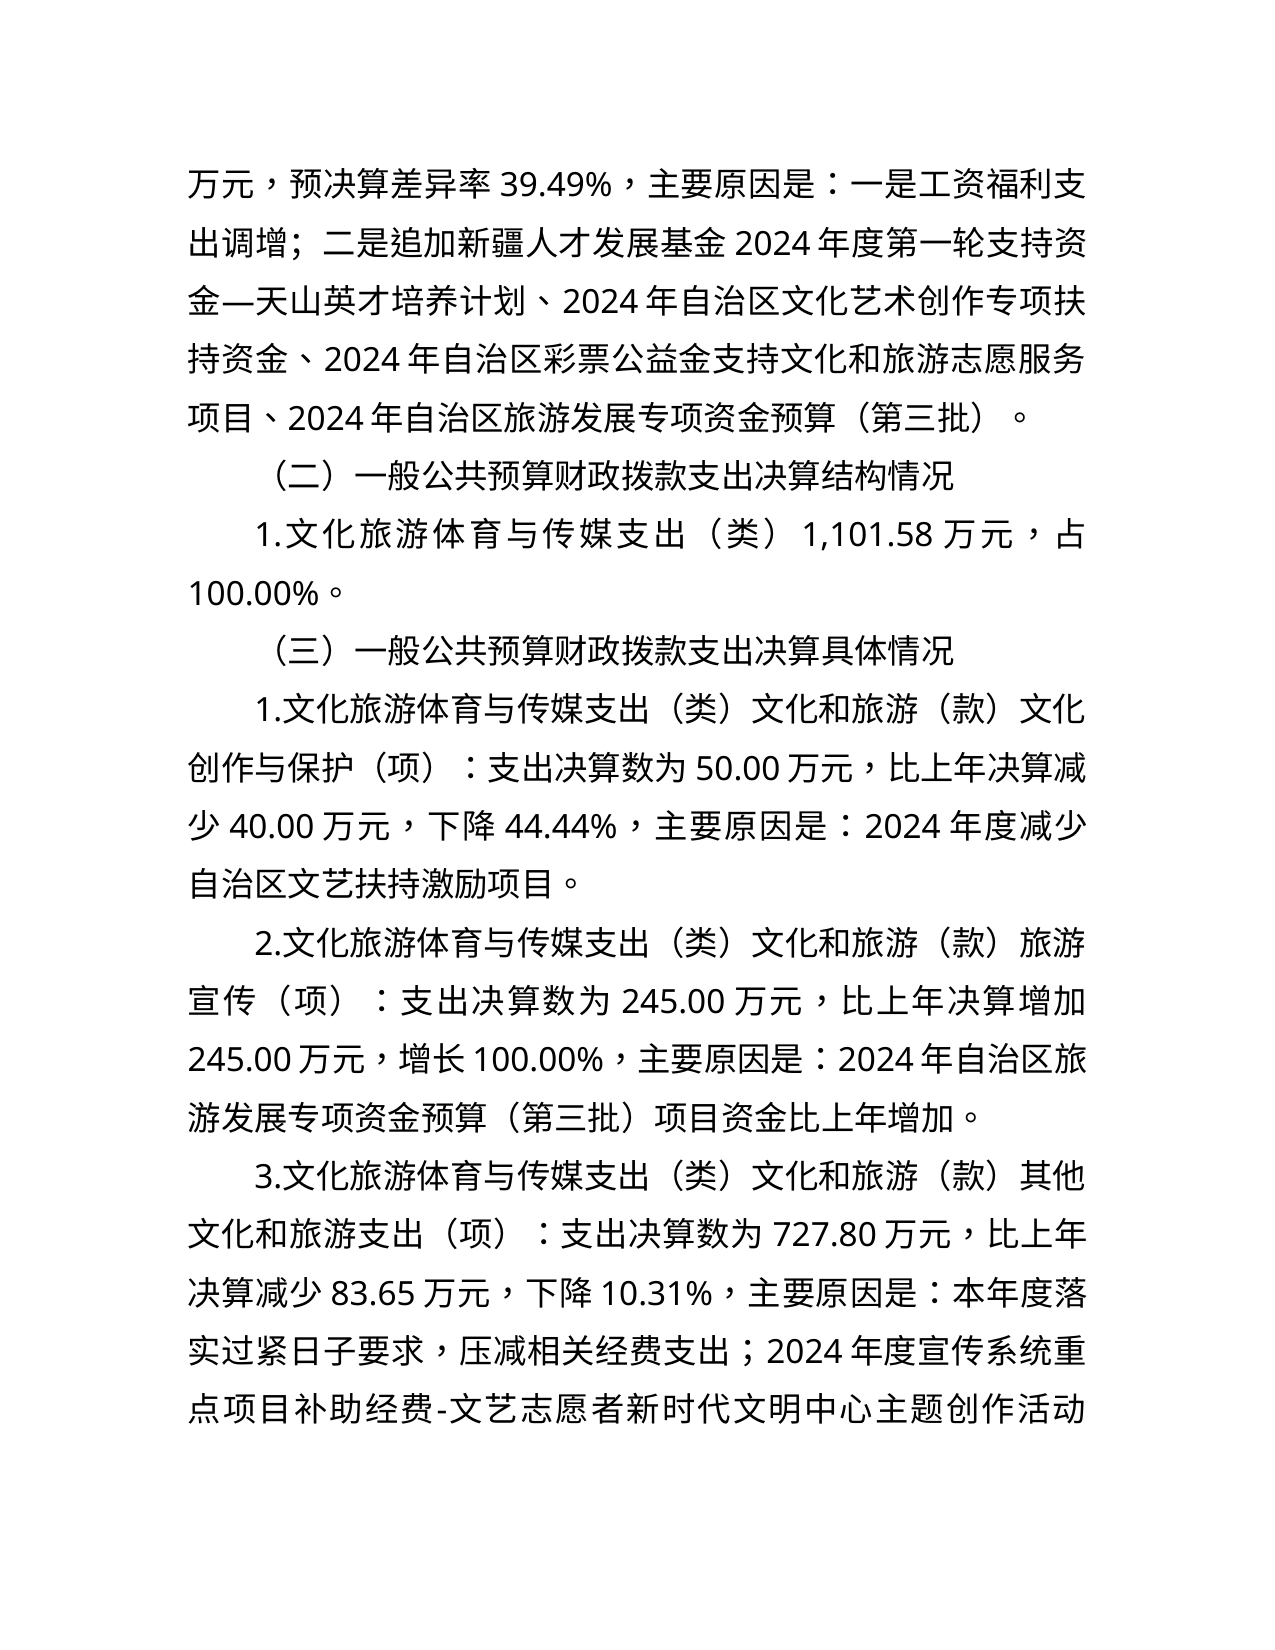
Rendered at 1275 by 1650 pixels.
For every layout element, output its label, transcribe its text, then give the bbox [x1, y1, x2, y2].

text （三）一般公共预算财政拨款支出决算具体情况 [187, 617, 1087, 675]
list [187, 1142, 1087, 1433]
list 文化旅游体育与传媒支出（类）文化和旅游（款）文化创作与保护（项）：支出决算数为50.00万元，比上年决算减少40.00万元，下降44.44%，主要原因是：2024年度减少自治区文艺扶持激励项目。 [187, 675, 1087, 908]
text 1.文化旅游体育与传媒支出（类）1,101.58万元，占100.00%。 [187, 500, 1087, 617]
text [187, 150, 1087, 442]
text （二）一般公共预算财政拨款支出决算结构情况 [187, 442, 1087, 500]
list 文化旅游体育与传媒支出（类）文化和旅游（款）旅游宣传（项）：支出决算数为245.00万元，比上年决算增加245.00万元，增长100.00%，主要原因是：2024年自治区旅游发展专项资金预算（第三批）项目资金比上年增加。 [187, 908, 1087, 1142]
